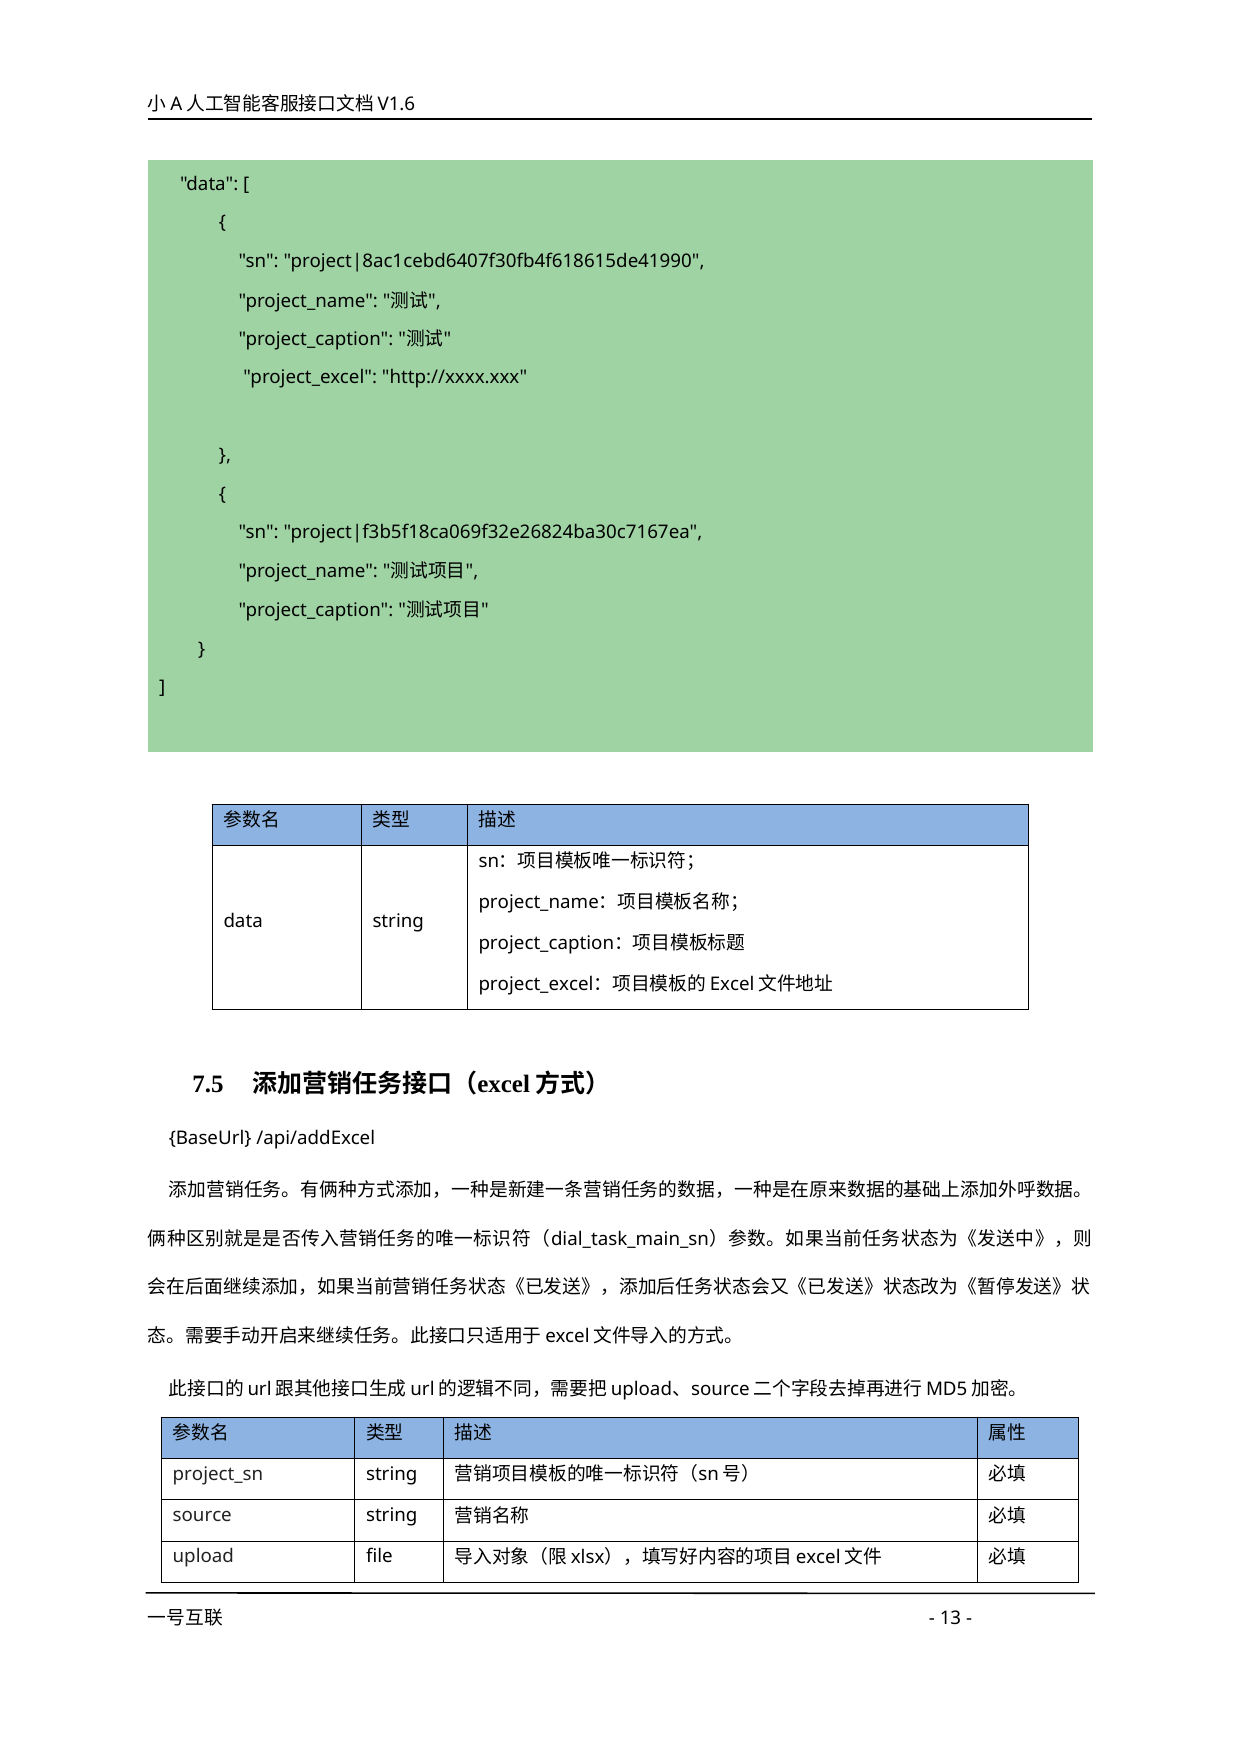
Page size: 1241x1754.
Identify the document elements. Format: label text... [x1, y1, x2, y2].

table_header 描述 [468, 805, 1028, 845]
table_header 参数名 [213, 805, 361, 845]
table_cell data [213, 846, 361, 1008]
table_header 属性 [978, 1418, 1078, 1458]
table_cell string [355, 1459, 443, 1499]
table_header 类型 [362, 805, 467, 845]
table_header 类型 [355, 1418, 443, 1458]
table_cell project_sn [162, 1459, 354, 1499]
table_header "data": [ { "sn": "project|8ac1cebd6407f30fb4f618615de41990", "project_name": "测试", "project_caption": "测试" "project_excel": "http://xxxx.xxx" }, { "sn": "project|f3b5f18ca069f32e26824ba30c7167ea", "project_name": "测试项目", "project_caption": "测试项目" } ] [148, 160, 1093, 752]
table_cell upload [162, 1542, 354, 1582]
table_cell string [362, 846, 467, 1008]
table_cell string [355, 1500, 443, 1541]
table_cell 必填 [978, 1542, 1078, 1582]
table_cell 必填 [978, 1459, 1078, 1499]
table_cell file [355, 1542, 443, 1582]
table_header 参数名 [162, 1418, 354, 1458]
table_cell source [162, 1500, 354, 1541]
text {BaseUrl} /api/addExcel [148, 1121, 1092, 1153]
table_cell sn：项目模板唯一标识符； project_name：项目模板名称； project_caption：项目模板标题 project_excel：项目模板的Excel文件地址 [468, 846, 1028, 1008]
table_header 描述 [444, 1418, 977, 1458]
table_cell 导入对象（限xlsx），填写好内容的项目excel文件 [444, 1542, 977, 1582]
text 此接口的url跟其他接口生成url的逻辑不同，需要把upload、source二个字段去掉再进行MD5加密。 [148, 1371, 1092, 1403]
table_cell 营销名称 [444, 1500, 977, 1541]
table_cell 营销项目模板的唯一标识符（sn号） [444, 1459, 977, 1499]
text 添加营销任务。有俩种方式添加，一种是新建一条营销任务的数据，一种是在原来数据的基础上添加外呼数据。俩种区别就是是否传入营销任务的唯一标识符（dial_task_main_sn）参数。如果当前任务状态为《发送中》，则会在后面继续添加，如果当前营销任务状态《已发送》，添加后任务状态会又《已发送》状态改为《暂停发送》状态。需要手动开启来继续任务。此接口只适用于excel文件导入的方式。 [148, 1172, 1092, 1351]
table_cell 必填 [978, 1500, 1078, 1541]
subtitle 添加营销任务接口（excel方式） [192, 1067, 1092, 1100]
